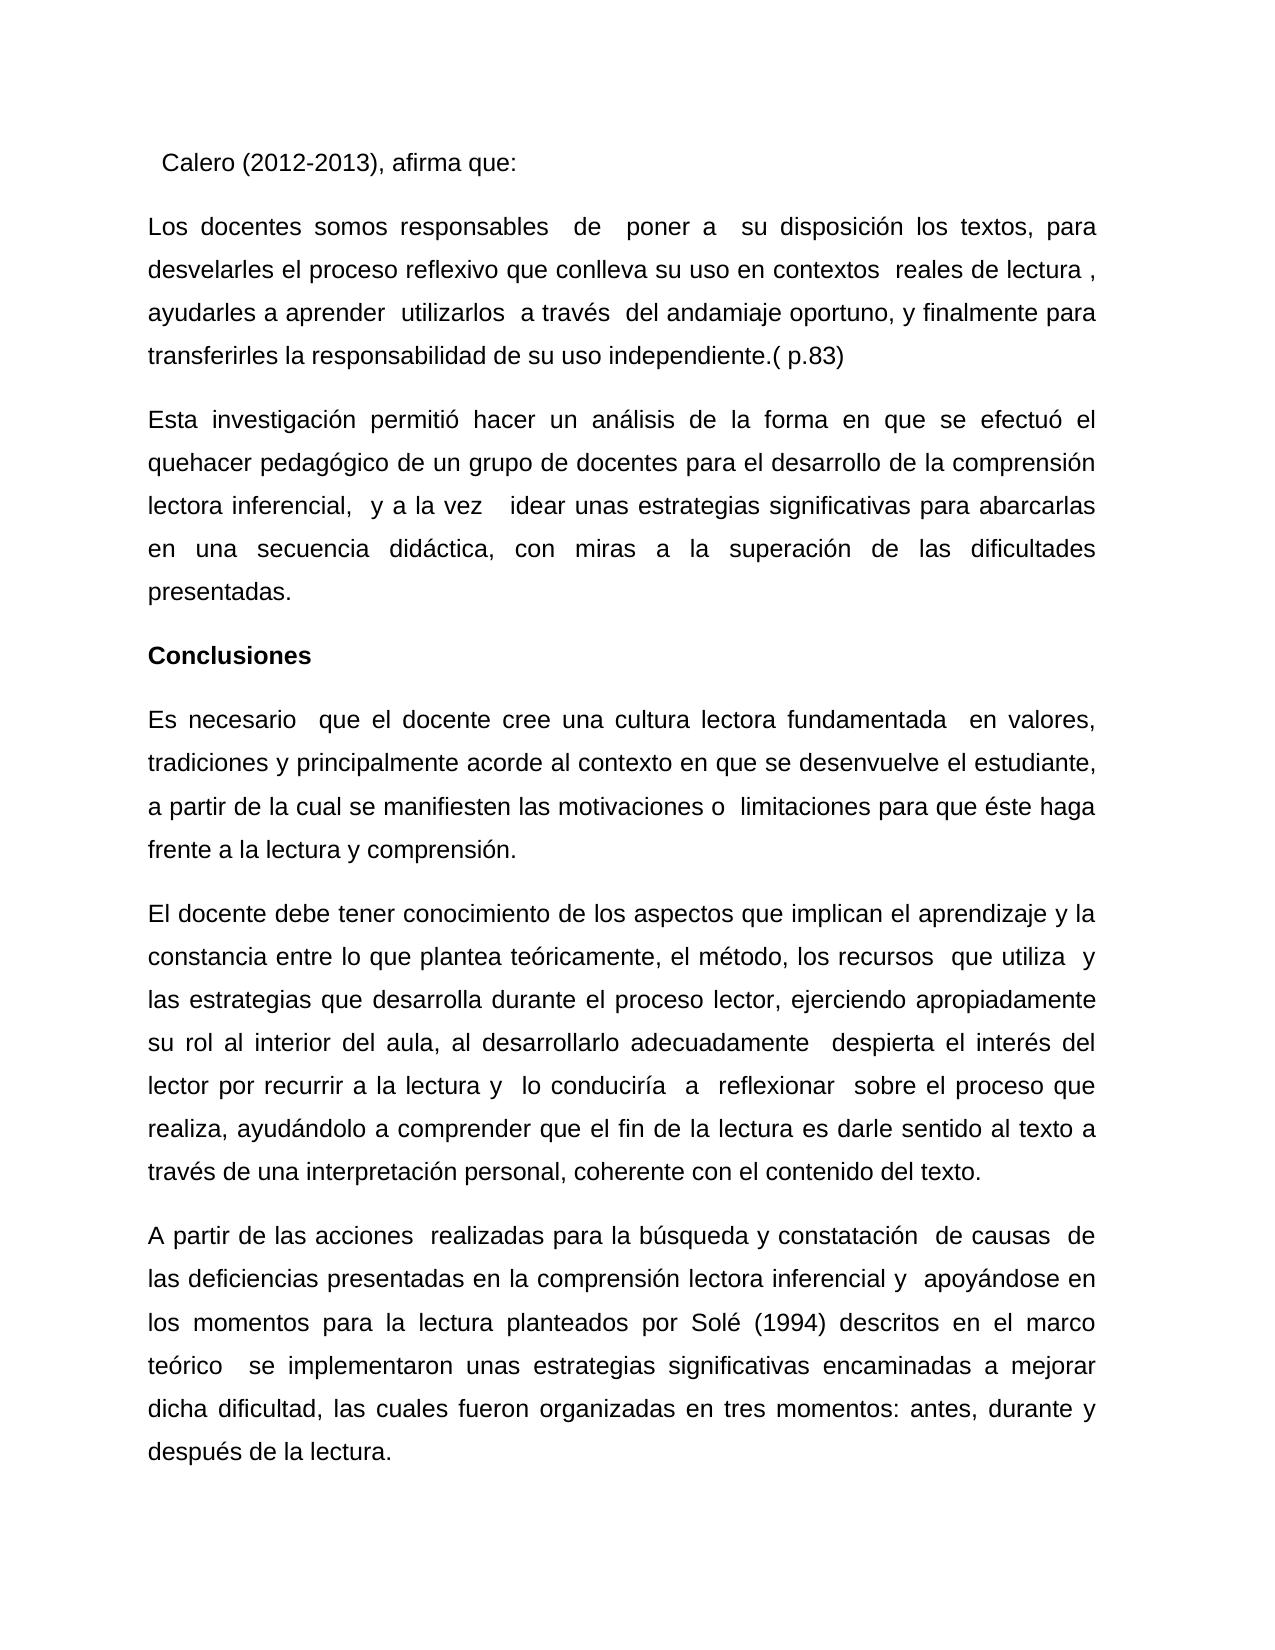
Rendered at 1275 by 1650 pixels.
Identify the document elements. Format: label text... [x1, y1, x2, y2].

text A partir de las acciones realizadas para la búsqueda y constatación de causas de las deficiencias presentadas en la comprensión lectora inferencial y apoyándose en los momentos para la lectura planteados por Solé (1994) descritos en el marco teórico se implementaron unas estrategias significativas encaminadas a mejorar dicha dificultad, las cuales fueron organizadas en tres momentos: antes, durante y después de la lectura. [148, 1221, 1098, 1466]
text Conclusiones [148, 641, 1098, 670]
text Calero (2012-2013), afirma que: [148, 148, 1098, 176]
text Es necesario que el docente cree una cultura lectora fundamentada en valores, tradiciones y principalmente acorde al contexto en que se desenvuelve el estudiante, a partir de la cual se manifiesten las motivaciones o limitaciones para que éste haga frente a la lectura y comprensión. [148, 705, 1098, 863]
text El docente debe tener conocimiento de los aspectos que implican el aprendizaje y la constancia entre lo que plantea teóricamente, el método, los recursos que utiliza y las estrategias que desarrolla durante el proceso lector, ejerciendo apropiadamente su rol al interior del aula, al desarrollarlo adecuadamente despierta el interés del lector por recurrir a la lectura y lo conduciría a reflexionar sobre el proceso que realiza, ayudándolo a comprender que el fin de la lectura es darle sentido al texto a través de una interpretación personal, coherente con el contenido del texto. [148, 899, 1098, 1186]
text Esta investigación permitió hacer un análisis de la forma en que se efectuó el quehacer pedagógico de un grupo de docentes para el desarrollo de la comprensión lectora inferencial, y a la vez idear unas estrategias significativas para abarcarlas en una secuencia didáctica, con miras a la superación de las dificultades presentadas. [148, 405, 1098, 606]
text Los docentes somos responsables de poner a su disposición los textos, para desvelarles el proceso reflexivo que conlleva su uso en contextos reales de lectura , ayudarles a aprender utilizarlos a través del andamiaje oportuno, y finalmente para transferirles la responsabilidad de su uso independiente.( p.83) [148, 212, 1098, 370]
